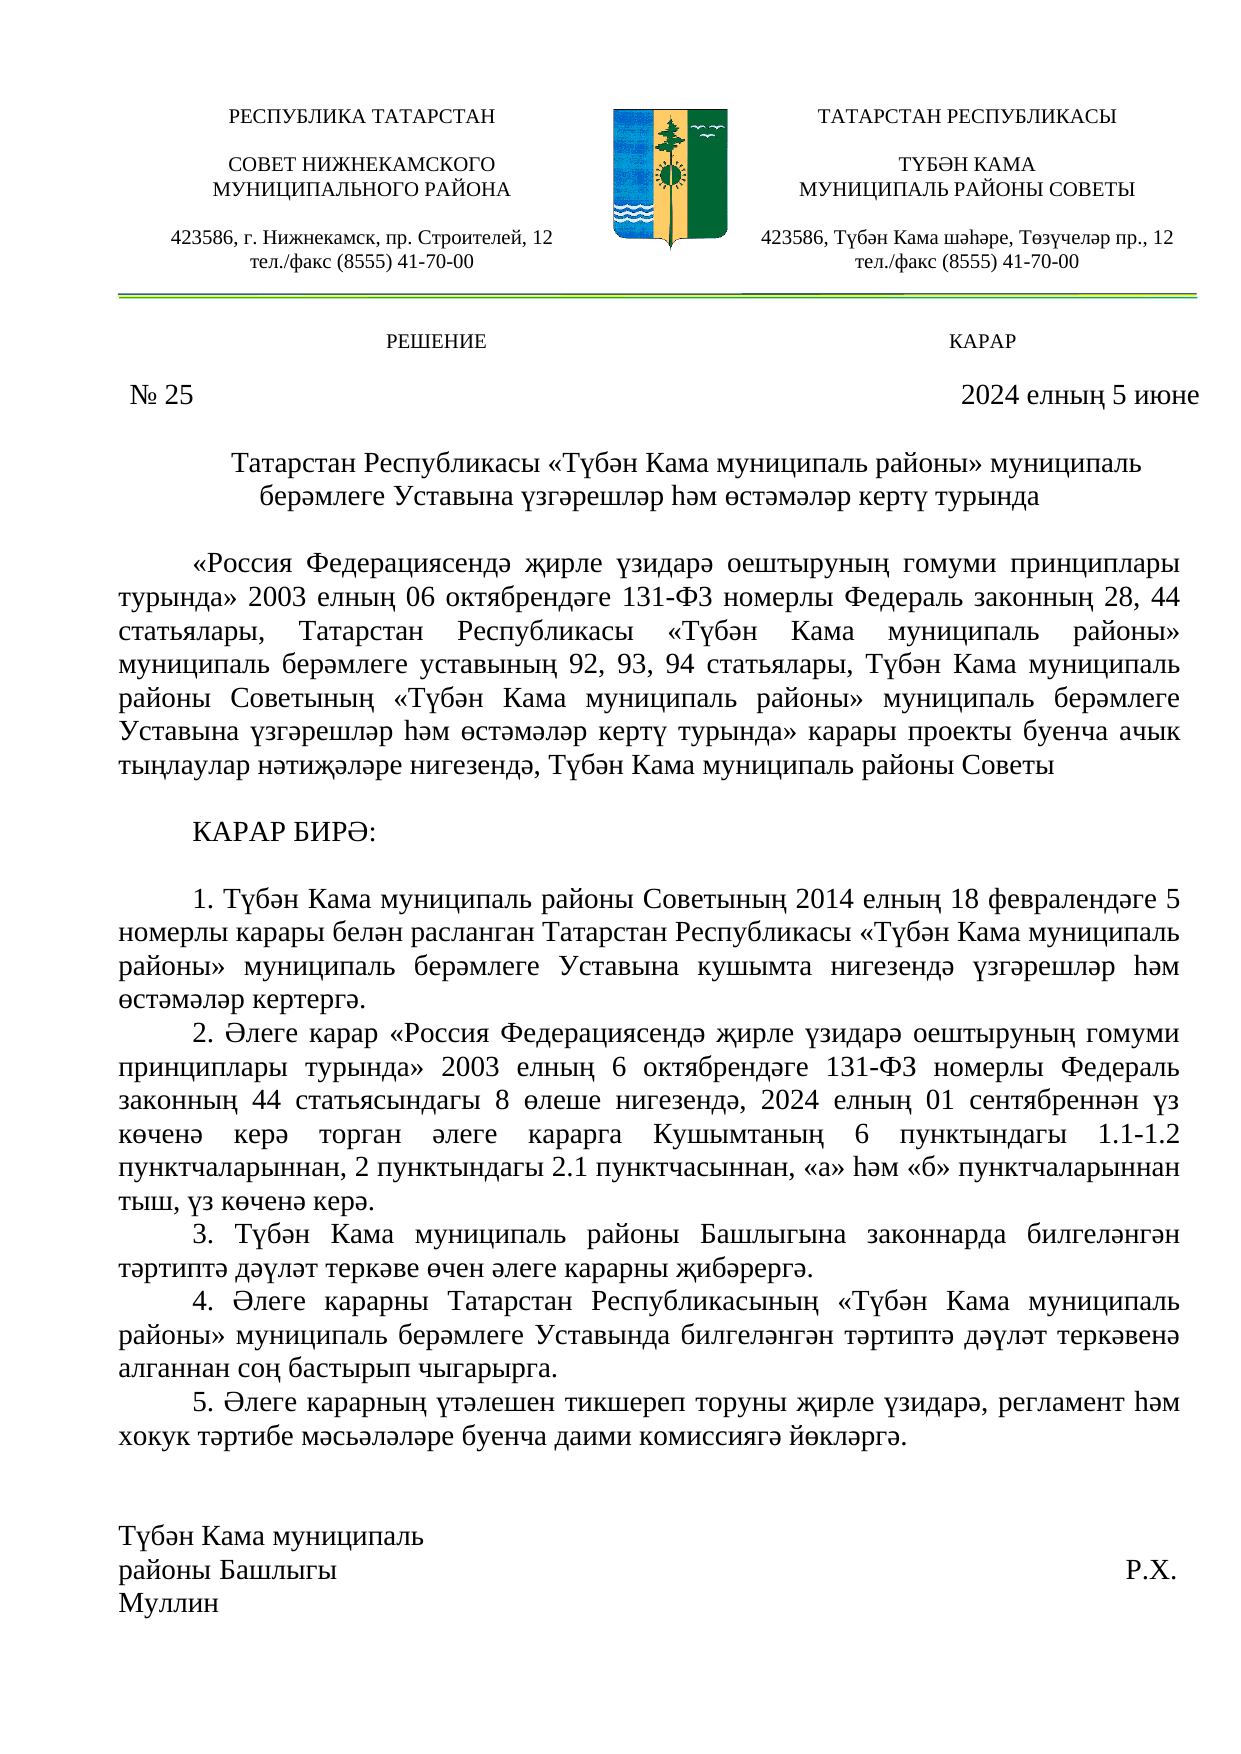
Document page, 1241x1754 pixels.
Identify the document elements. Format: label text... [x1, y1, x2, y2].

text «Россия Федерациясендә җирле үзидарә оештыруның гомуми принциплары турында» 2003 елның 06 октябрендәге 131-Ф3 номерлы Федераль законның 28, 44 статьялары, Татарстан Республикасы «Түбән Кама муниципаль районы» муниципаль берәмлеге уставының 92, 93, 94 статьялары, Түбән Кама муниципаль районы Советының «Түбән Кама муниципаль районы» муниципаль берәмлеге Уставына үзгәрешләр һәм өстәмәләр кертү турында» карары проекты буенча ачык тыңлаулар нәтиҗәләре нигезендә, Түбән Кама муниципаль районы Советы [118, 546, 1181, 780]
table_cell № 25 [118, 377, 679, 412]
text районы Башлыгы Р.Х. Муллин [118, 1552, 1181, 1619]
text 1. Түбән Кама муниципаль районы Советының 2014 елның 18 февралендәге 5 номерлы карары белән расланган Татарстан Республикасы «Түбән Кама муниципаль районы» муниципаль берәмлеге Уставына кушымта нигезендә үзгәрешләр һәм өстәмәләр кертергә. [118, 881, 1181, 1015]
table_cell 2024 елның 5 июне [679, 377, 1211, 412]
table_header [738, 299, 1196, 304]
table_header РЕСПУБЛИКА ТАТАРСТАН СОВЕТ НИЖНЕКАМСКОГО МУНИЦИПАЛЬНОГО РАЙОНА 423586, г. Нижнекамск, пр. Строителей, 12 тел./факс (8555) 41-70-00 [118, 104, 605, 293]
text КАРАР БИРӘ: [118, 814, 1181, 847]
table_header [605, 104, 738, 293]
table_header ТАТАРСТАН РЕСПУБЛИКАСЫ ТҮБӘН КАМА МУНИЦИПАЛЬ РАЙОНЫ СОВЕТЫ 423586, Түбән Кама шәһәре, Төзүчеләр пр., 12 тел./факс (8555) 41-70-00 [738, 104, 1196, 293]
table_header РЕШЕНИЕ [118, 329, 679, 377]
text Түбән Кама муниципаль [118, 1518, 1181, 1552]
text 5. Әлеге карарның үтәлешен тикшереп торуны җирле үзидарә, регламент һәм хокук тәртибе мәсьәләләре буенча даими комиссиягә йөкләргә. [118, 1384, 1181, 1451]
text 3. Түбән Кама муниципаль районы Башлыгына законнарда билгеләнгән тәртиптә дәүләт теркәве өчен әлеге карарны җибәрергә. [118, 1216, 1181, 1283]
text 4. Әлеге карарны Татарстан Республикасының «Түбән Кама муниципаль районы» муниципаль берәмлеге Уставында билгеләнгән тәртиптә дәүләт теркәвенә алганнан соң бастырып чыгарырга. [118, 1283, 1181, 1384]
table_header КАРАР [679, 329, 1211, 377]
text 2. Әлеге карар «Россия Федерациясендә җирле үзидарә оештыруның гомуми принциплары турында» 2003 елның 6 октябрендәге 131-ФЗ номерлы Федераль законның 44 статьясындагы 8 өлеше нигезендә, 2024 елның 01 сентябреннән үз көченә керә торган әлеге карарга Кушымтаның 6 пунктындагы 1.1-1.2 пунктчаларыннан, 2 пунктындагы 2.1 пунктчасыннан, «а» һәм «б» пунктчаларыннан тыш, үз көченә керә. [118, 1015, 1181, 1216]
table_header [605, 299, 738, 304]
title Татарстан Республикасы «Түбән Кама муниципаль районы» муниципаль берәмлеге Уставына үзгәрешләр һәм өстәмәләр кертү турында [118, 445, 1181, 512]
picture [605, 104, 736, 255]
